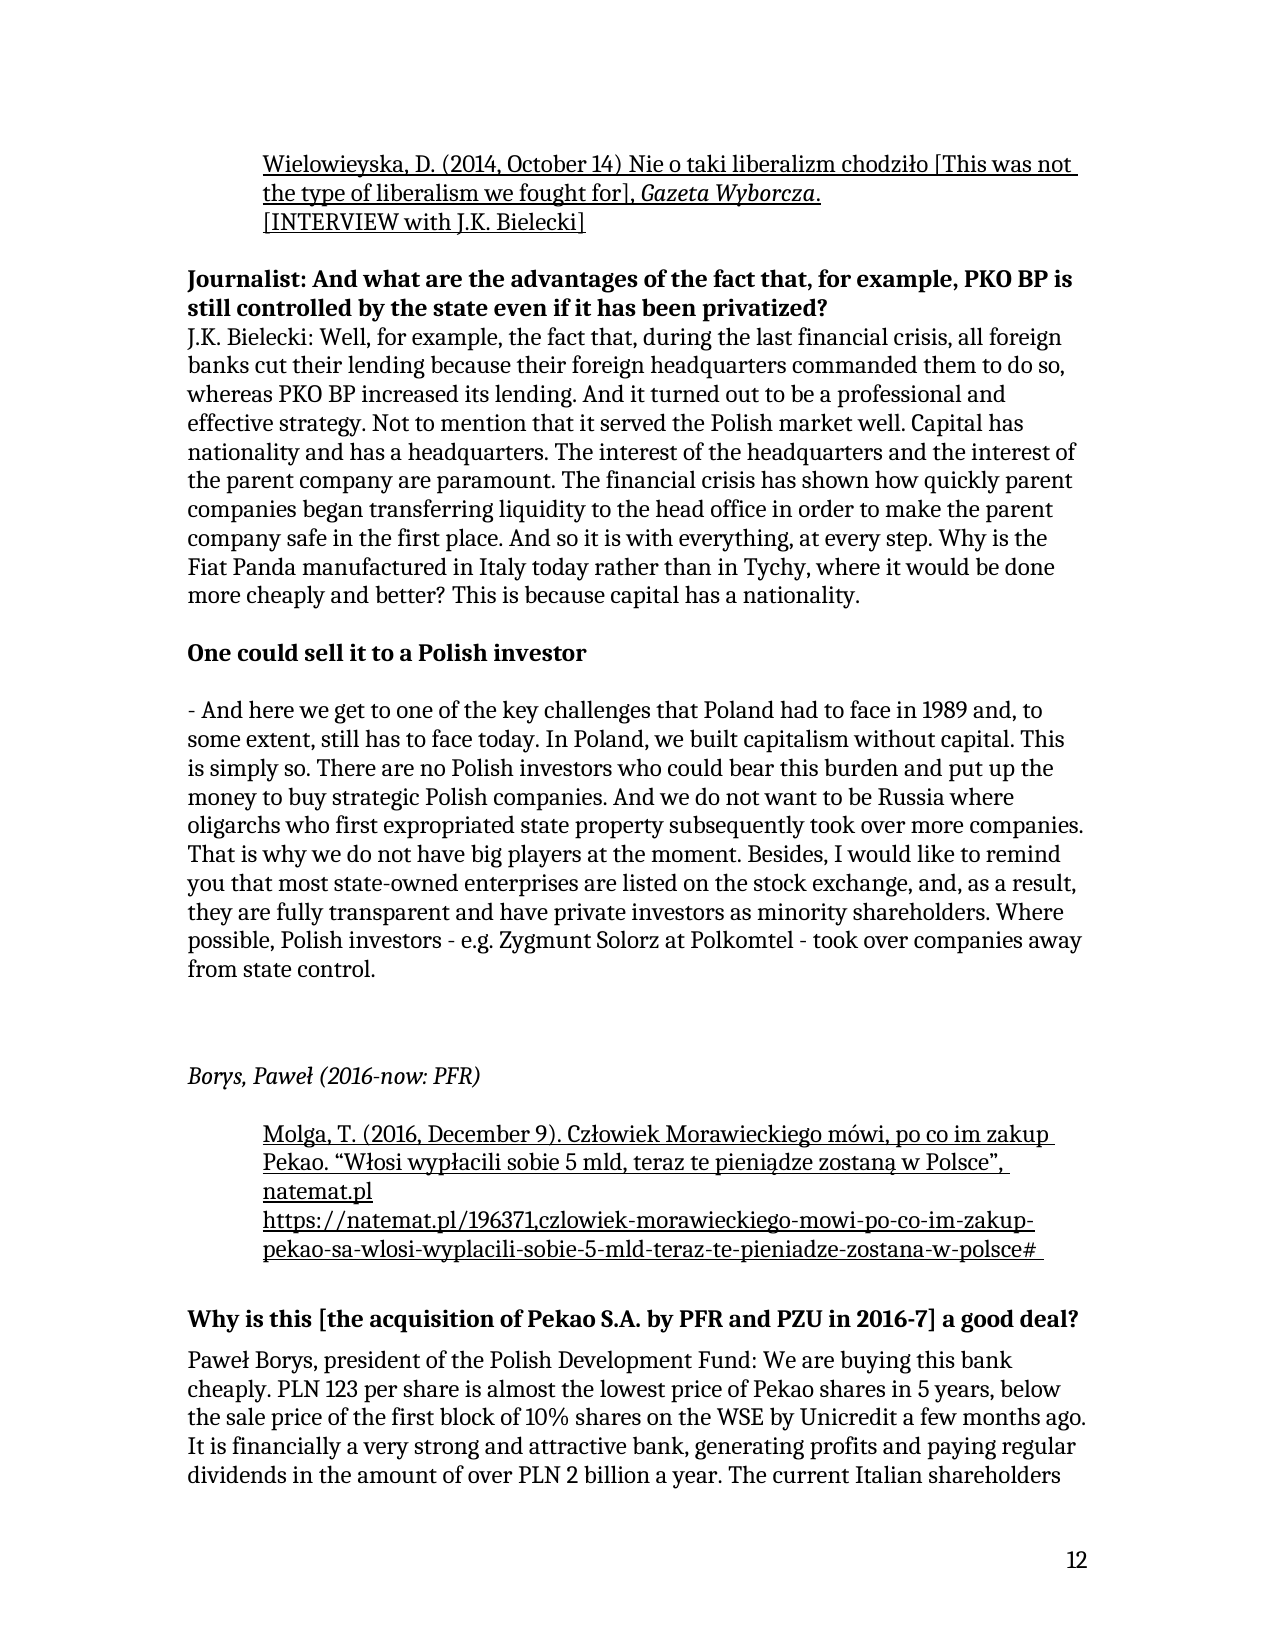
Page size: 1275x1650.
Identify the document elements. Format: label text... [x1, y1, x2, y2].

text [187, 1346, 1087, 1489]
text J.K. Bielecki: Well, for example, the fact that, during the last financial crisis, all foreign banks cut their lending because their foreign headquarters commanded them to do so, whereas PKO BP increased its lending. And it turned out to be a professional and effective strategy. Not to mention that it served the Polish market well. Capital has nationality and has a headquarters. The interest of the headquarters and the interest of the parent company are paramount. The financial crisis has shown how quickly parent companies began transferring liquidity to the head office in order to make the parent company safe in the first place. And so it is with everything, at every step. Why is the Fiat Panda manufactured in Italy today rather than in Tychy, where it would be done more cheaply and better? This is because capital has a nationality. [187, 322, 1087, 610]
text Wielowieyska, D. (2014, October 14) Nie o taki liberalizm chodziło [This was not the type of liberalism we fought for], Gazeta Wyborcza. [262, 150, 1087, 207]
text Molga, T. (2016, December 9). Człowiek Morawieckiego mówi, po co im zakup Pekao. “Włosi wypłacili sobie 5 mld, teraz te pieniądze zostaną w Polsce”, natemat.pl [262, 1119, 1087, 1206]
text https://natemat.pl/196371,czlowiek-morawieckiego-mowi-po-co-im-zakup-pekao-sa-wlosi-wyplacili-sobie-5-mld-teraz-te-pieniadze-zostana-w-polsce# [262, 1206, 1087, 1263]
text - And here we get to one of the key challenges that Poland had to face in 1989 and, to some extent, still has to face today. In Poland, we built capitalism without capital. This is simply so. There are no Polish investors who could bear this burden and put up the money to buy strategic Polish companies. And we do not want to be Russia where oligarchs who first expropriated state property subsequently took over more companies. That is why we do not have big players at the moment. Besides, I would like to remind you that most state-owned enterprises are listed on the stock exchange, and, as a result, they are fully transparent and have private investors as minority shareholders. Where possible, Polish investors - e.g. Zygmunt Solorz at Polkomtel - took over companies away from state control. [187, 696, 1087, 984]
text One could sell it to a Polish investor [187, 639, 1087, 667]
text [INTERVIEW with J.K. Bielecki] [262, 207, 1087, 236]
text Journalist: And what are the advantages of the fact that, for example, PKO BP is still controlled by the state even if it has been privatized? [187, 265, 1087, 322]
subtitle Borys, Paweł (2016-now: PFR) [187, 1062, 1087, 1091]
text Why is this [the acquisition of Pekao S.A. by PFR and PZU in 2016-7] a good deal? [187, 1304, 1087, 1333]
